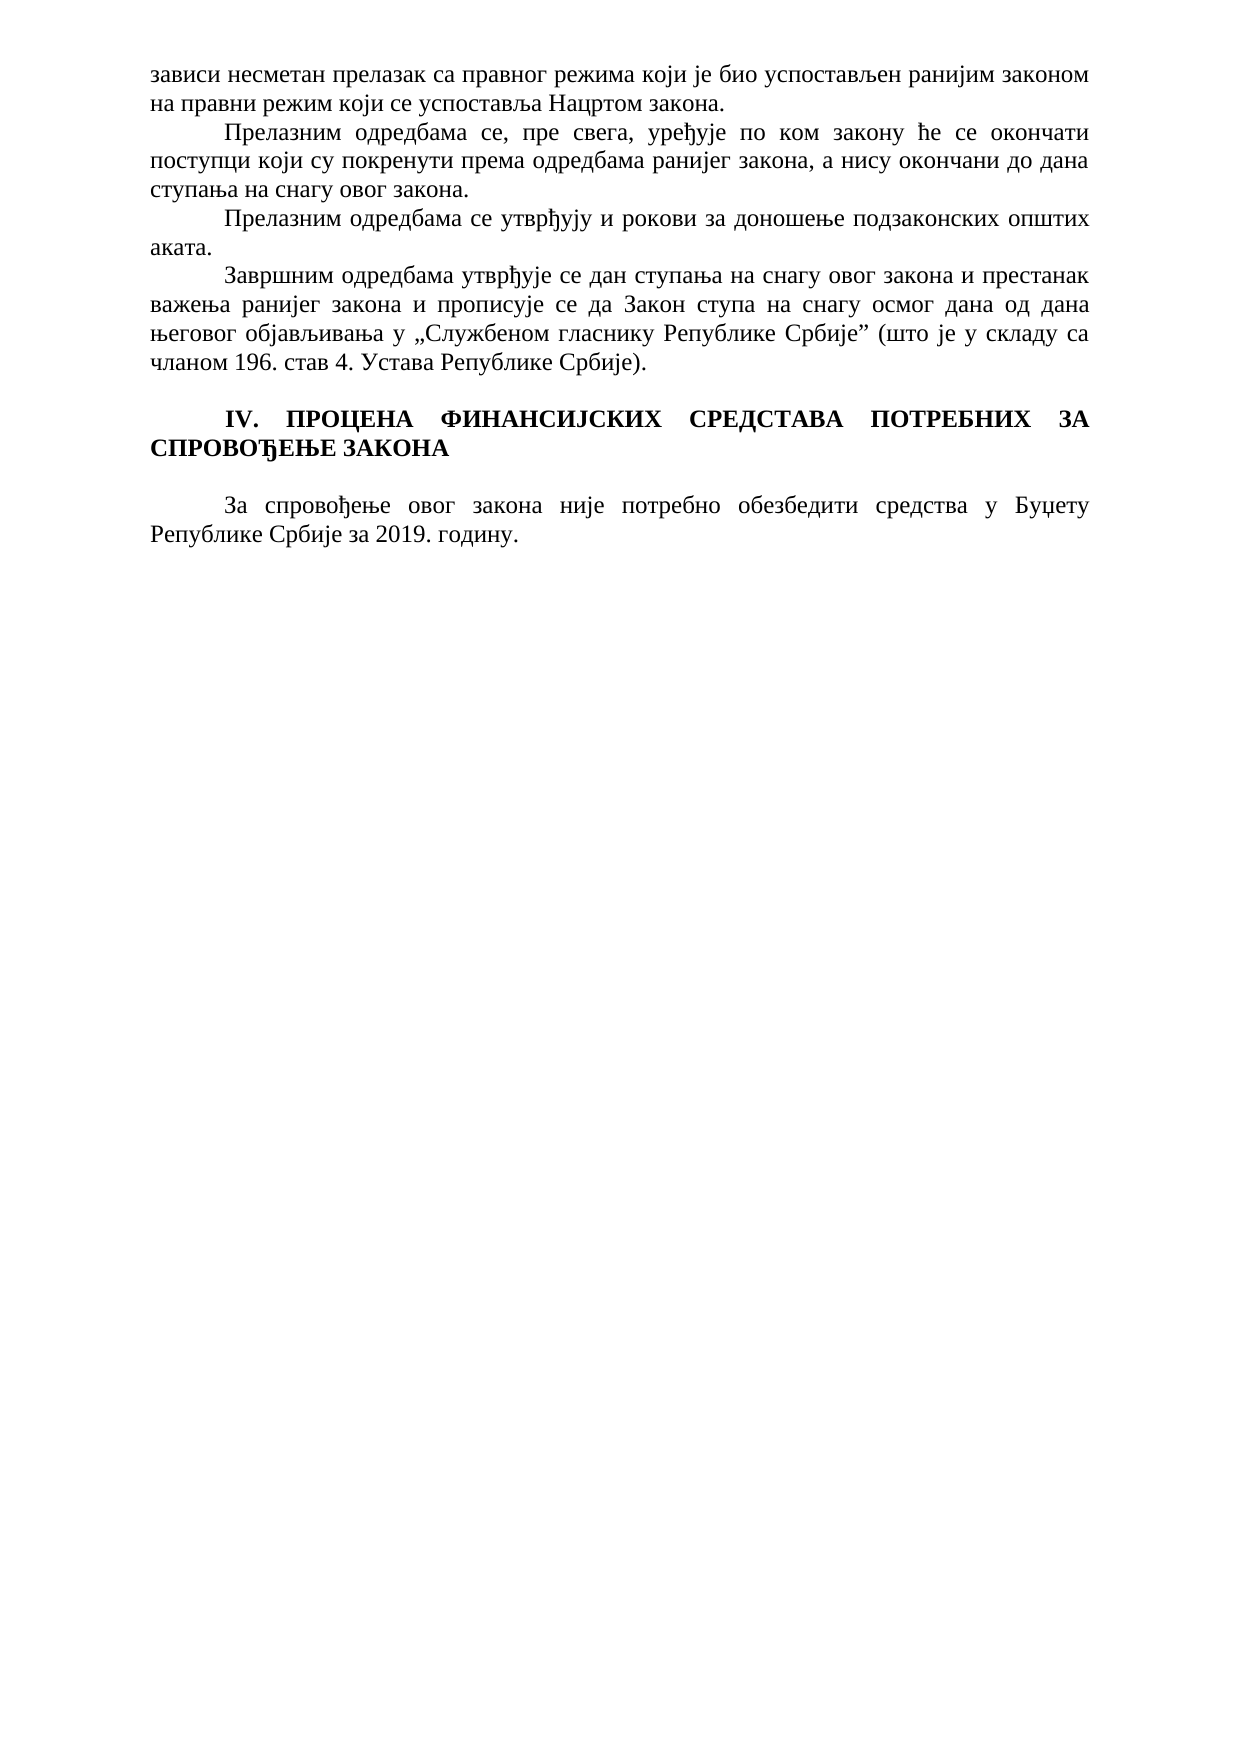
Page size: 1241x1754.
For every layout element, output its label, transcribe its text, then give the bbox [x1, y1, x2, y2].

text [150, 59, 1090, 117]
text Прелазним одредбама се, пре свега, уређује по ком закону ће се окончати поступци који су покренути према одредбама ранијег закона, а нису окончани до дана ступања на снагу овог закона. [150, 117, 1090, 203]
text Прелазним одредбама се утврђују и рокови за доношење подзаконских општих аката. [150, 203, 1090, 260]
text IV. ПРОЦЕНА ФИНАНСИЈСКИХ СРЕДСТАВА ПОТРЕБНИХ ЗА СПРОВОЂЕЊЕ ЗАКОНА [150, 404, 1090, 462]
text Завршним одредбама утврђује се дан ступања на снагу овог закона и престанак важења ранијег закона и прописује се да Закон ступа на снагу осмог дана од дана његовог објављивања у „Службеном гласнику Републике Србије” (што је у складу са чланом 196. став 4. Устава Републике Србије). [150, 260, 1090, 375]
text За спровођење овог закона није потребно обезбедити средства у Буџету Републике Србије за 2019. годину. [150, 490, 1090, 548]
